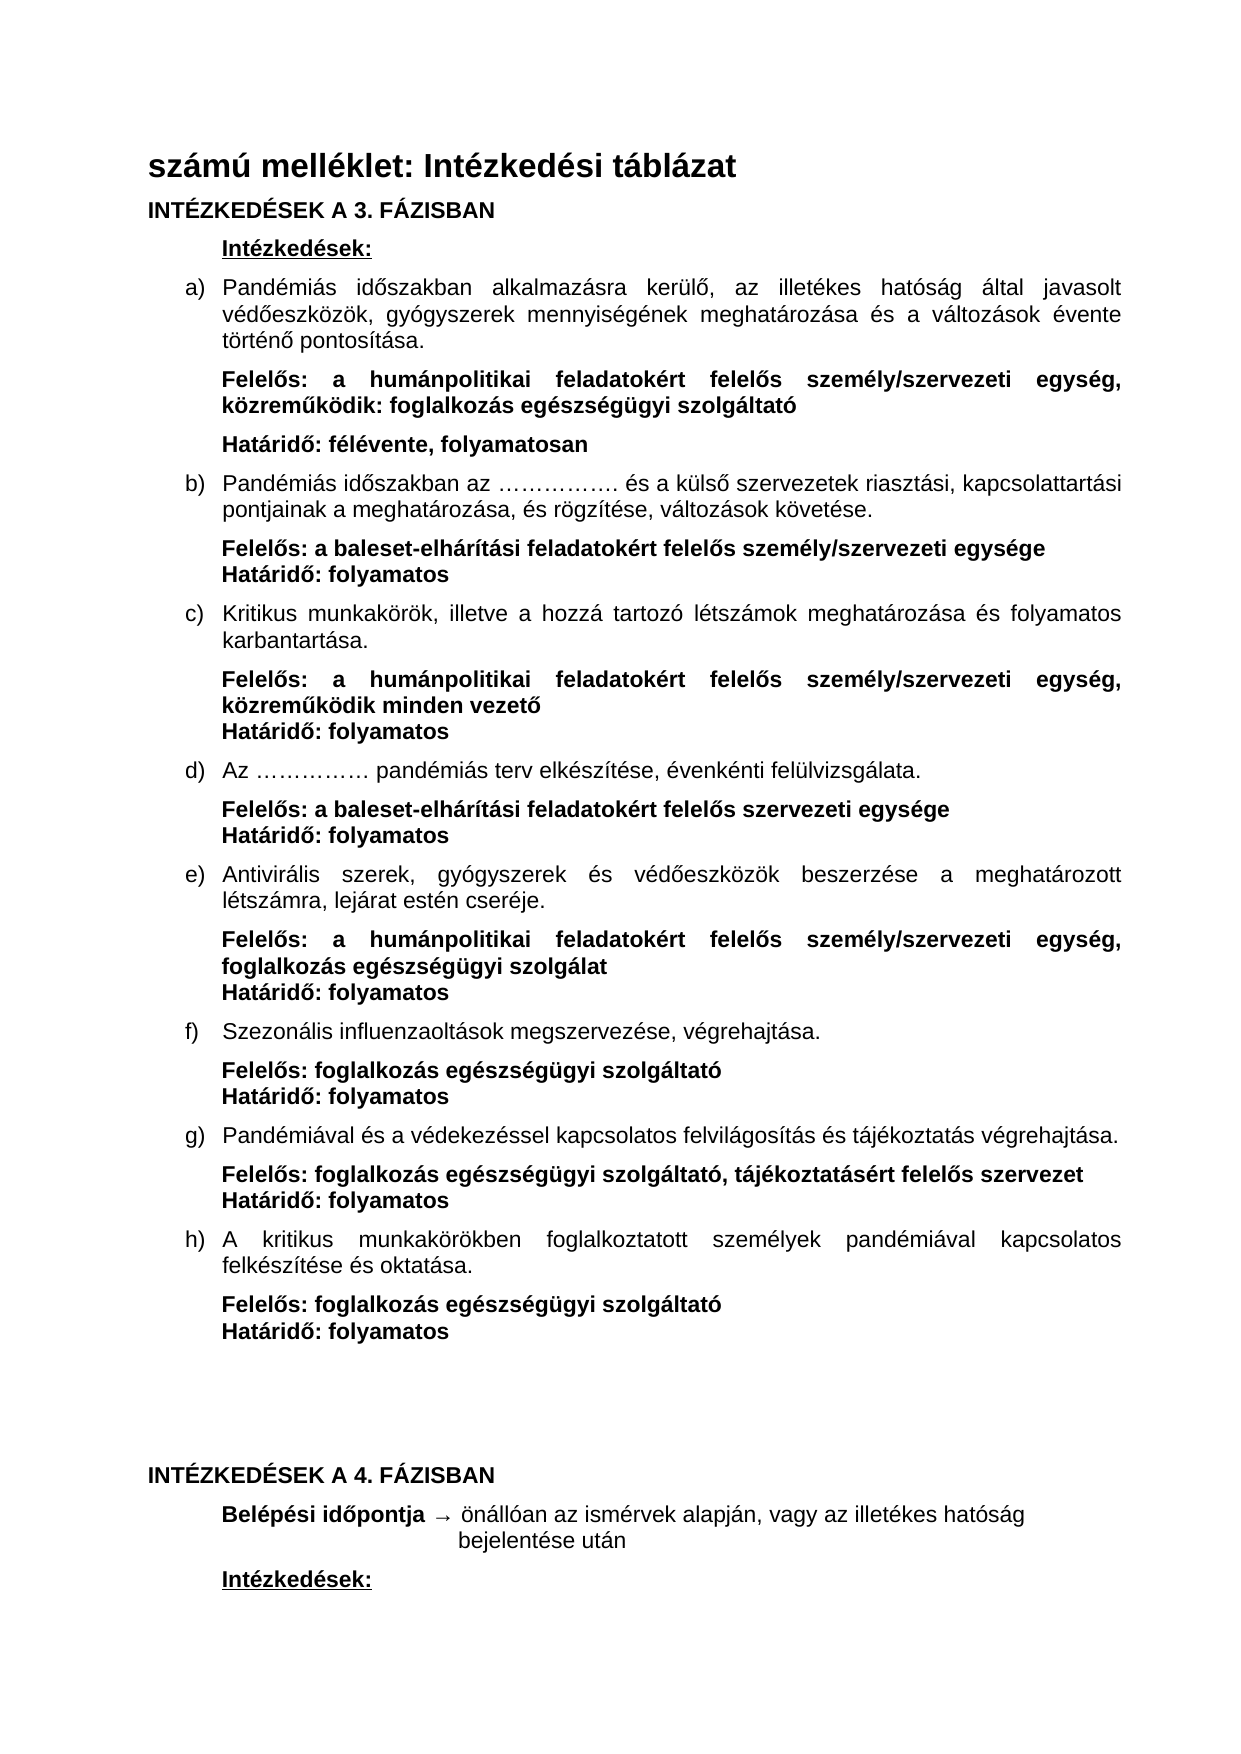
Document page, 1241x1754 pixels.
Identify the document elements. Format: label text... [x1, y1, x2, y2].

text Felelős: a humánpolitikai feladatokért felelős személy/szervezeti egység, foglalkozás egészségügyi szolgálat [221, 926, 1122, 979]
text számú melléklet: Intézkedési táblázat [148, 146, 1122, 184]
text Intézkedések a 4. fázisban [148, 1462, 1122, 1488]
list Pandémiás időszakban alkalmazásra kerülő, az illetékes hatóság által javasolt védőeszközök, gyógyszerek mennyiségének meghatározása és a változások évente történő pontosítása. [185, 274, 1122, 353]
text Határidő: folyamatos [221, 1083, 1122, 1109]
list Szezonális influenzaoltások megszervezése, végrehajtása. [185, 1018, 1122, 1044]
text Felelős: foglalkozás egészségügyi szolgáltató [221, 1057, 1122, 1083]
text Felelős: a baleset-elhárítási feladatokért felelős szervezeti egysége [221, 796, 1122, 822]
text Határidő: folyamatos [221, 1187, 1122, 1213]
text Intézkedések: [148, 235, 1122, 262]
list Pandémiás időszakban az ……………. és a külső szervezetek riasztási, kapcsolattartási pontjainak a meghatározása, és rögzítése, változások követése. [185, 470, 1122, 523]
list Pandémiával és a védekezéssel kapcsolatos felvilágosítás és tájékoztatás végrehajtása. [185, 1122, 1122, 1148]
list Az …………… pandémiás terv elkészítése, évenkénti felülvizsgálata. [185, 757, 1122, 783]
text Határidő: folyamatos [221, 718, 1122, 744]
text Intézkedések: [148, 1566, 1122, 1592]
text Intézkedések a 3. fázisban [148, 197, 1122, 223]
list Antivirális szerek, gyógyszerek és védőeszközök beszerzése a meghatározott létszámra, lejárat estén cseréje. [185, 861, 1122, 914]
text Határidő: folyamatos [221, 979, 1122, 1005]
text Határidő: folyamatos [221, 822, 1122, 849]
list Kritikus munkakörök, illetve a hozzá tartozó létszámok meghatározása és folyamatos karbantartása. [185, 600, 1122, 653]
text Határidő: folyamatos [221, 1318, 1122, 1344]
text Határidő: félévente, folyamatosan [148, 431, 1122, 457]
text Felelős: foglalkozás egészségügyi szolgáltató [221, 1291, 1122, 1318]
text Felelős: foglalkozás egészségügyi szolgáltató, tájékoztatásért felelős szervezet [221, 1161, 1122, 1187]
text Felelős: a humánpolitikai feladatokért felelős személy/szervezeti egység, közreműködik minden vezető [221, 666, 1122, 718]
text Felelős: a humánpolitikai feladatokért felelős személy/szervezeti egység, közreműködik: foglalkozás egészségügyi szolgáltató [221, 366, 1122, 418]
text Belépési időpontja → önállóan az ismérvek alapján, vagy az illetékes hatóság bejelentése után [221, 1501, 1122, 1553]
list A kritikus munkakörökben foglalkoztatott személyek pandémiával kapcsolatos felkészítése és oktatása. [185, 1226, 1122, 1279]
text Felelős: a baleset-elhárítási feladatokért felelős személy/szervezeti egysége [221, 535, 1122, 561]
text Határidő: folyamatos [221, 561, 1122, 588]
